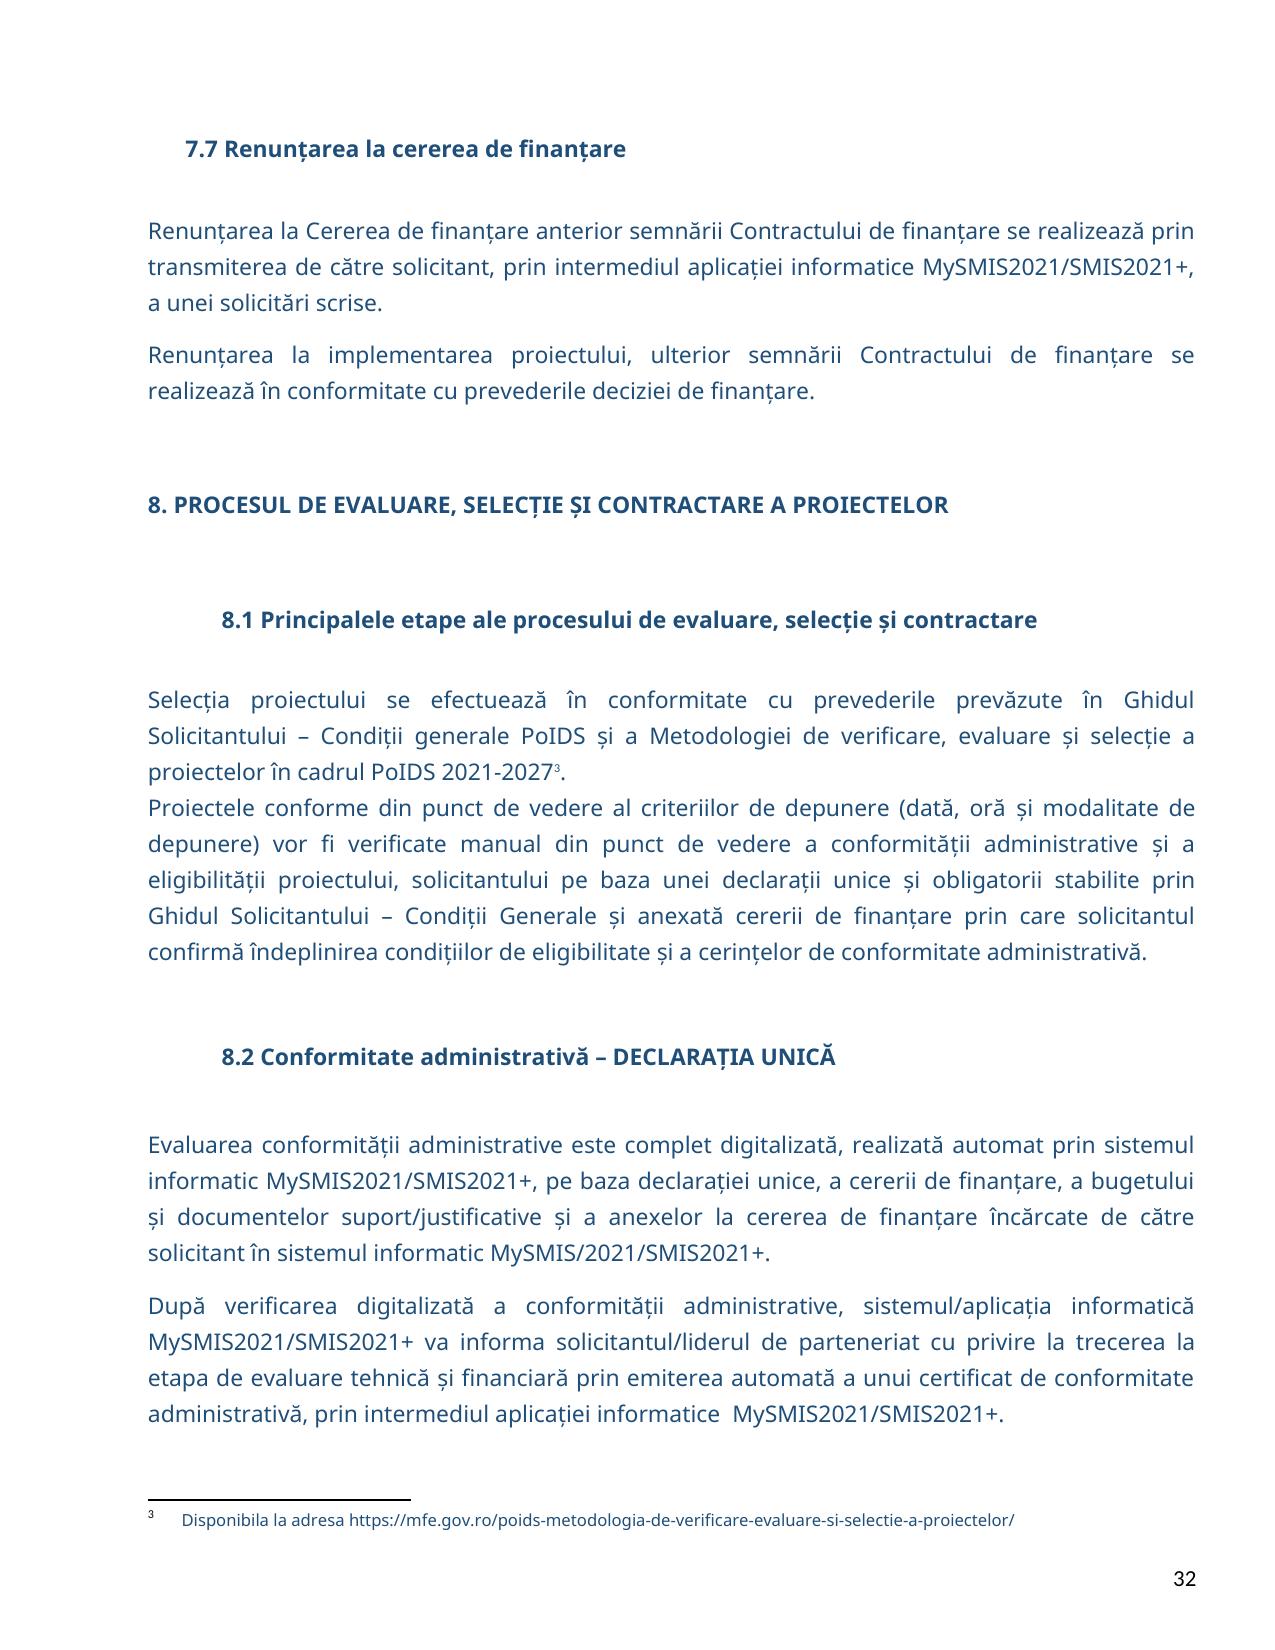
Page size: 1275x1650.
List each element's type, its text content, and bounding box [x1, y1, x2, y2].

subtitle 8.1 Principalele etape ale procesului de evaluare, selecție și contractare [148, 604, 1196, 635]
subtitle 8.2 Conformitate administrativă – DECLARAȚIA UNICĂ [148, 1041, 1196, 1072]
text După verificarea digitalizată a conformității administrative, sistemul/aplicația informatică MySMIS2021/SMIS2021+ va informa solicitantul/liderul de parteneriat cu privire la trecerea la etapa de evaluare tehnică și financiară prin emiterea automată a unui certificat de conformitate administrativă, prin intermediul aplicației informatice MySMIS2021/SMIS2021+. [148, 1290, 1196, 1429]
subtitle 8. PROCESUL DE EVALUARE, SELECȚIE ȘI CONTRACTARE A PROIECTELOR [148, 488, 1196, 520]
text Proiectele conforme din punct de vedere al criteriilor de depunere (dată, oră şi modalitate de depunere) vor fi verificate manual din punct de vedere a conformităţii administrative şi a eligibilităţii proiectului, solicitantului pe baza unei declarații unice și obligatorii stabilite prin Ghidul Solicitantului – Condiții Generale și anexată cererii de finanțare prin care solicitantul confirmă îndeplinirea condițiilor de eligibilitate și a cerințelor de conformitate administrativă. [148, 792, 1196, 967]
text Renunțarea la implementarea proiectului, ulterior semnării Contractului de finanțare se realizează în conformitate cu prevederile deciziei de finanțare. [148, 339, 1196, 406]
text Evaluarea conformității administrative este complet digitalizată, realizată automat prin sistemul informatic MySMIS2021/SMIS2021+, pe baza declarației unice, a cererii de finanțare, a bugetului și documentelor suport/justificative și a anexelor la cererea de finanțare încărcate de către solicitant în sistemul informatic MySMIS/2021/SMIS2021+. [148, 1129, 1196, 1268]
subtitle 7.7 Renunțarea la cererea de finanțare [148, 133, 1196, 164]
subtitle Selecția proiectului se efectuează în conformitate cu prevederile prevăzute în Ghidul Solicitantului – Condiții generale PoIDS și a Metodologiei de verificare, evaluare și selecție a proiectelor în cadrul PoIDS 2021-2027. [148, 684, 1196, 787]
text Renunțarea la Cererea de finanțare anterior semnării Contractului de finanțare se realizează prin transmiterea de către solicitant, prin intermediul aplicației informatice MySMIS2021/SMIS2021+, a unei solicitări scrise. [148, 214, 1196, 318]
